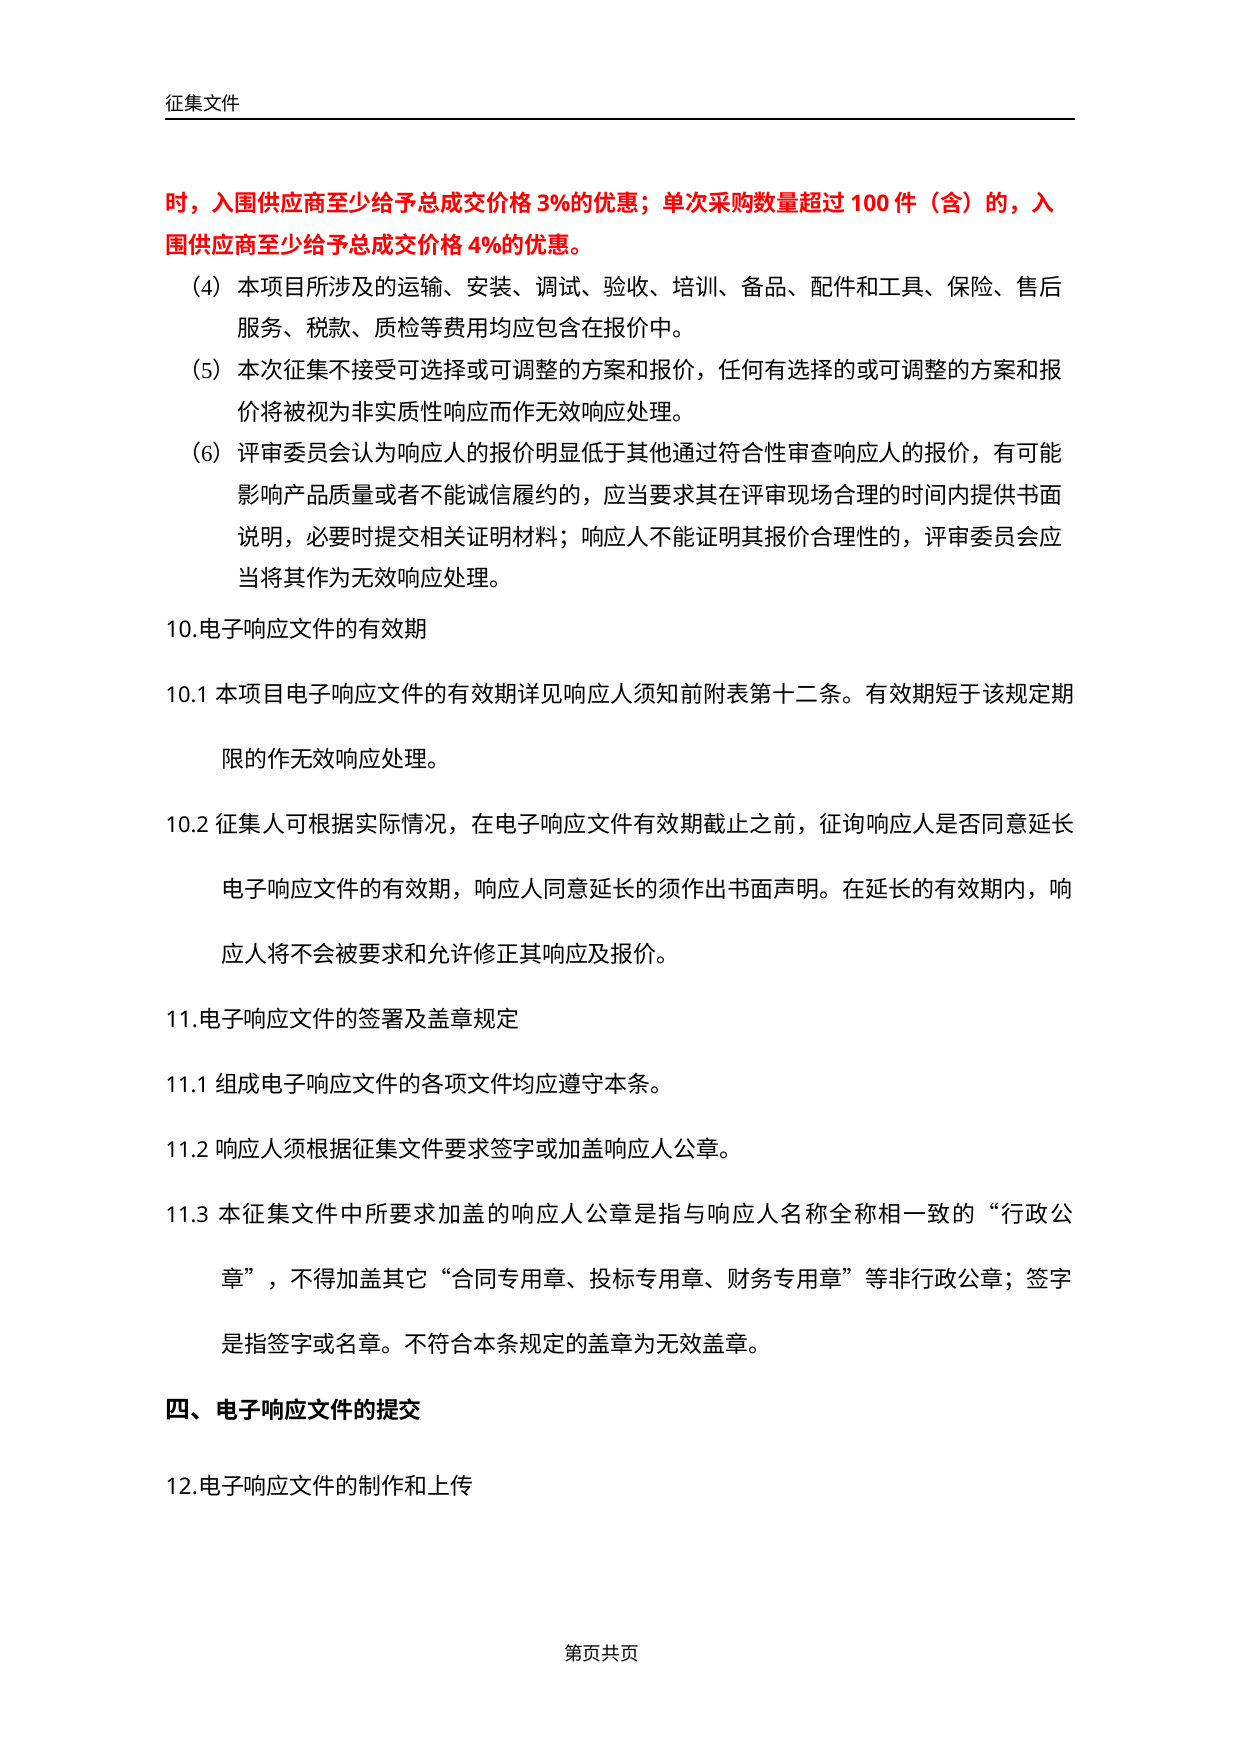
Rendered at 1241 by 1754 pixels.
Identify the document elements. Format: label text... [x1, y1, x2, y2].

subtitle 电子响应文件的提交 [165, 1375, 1075, 1440]
list 本次征集不接受可选择或可调整的方案和报价，任何有选择的或可调整的方案和报价将被视为非实质性响应而作无效响应处理。 [178, 345, 1075, 428]
list 本项目电子响应文件的有效期详见响应人须知前附表第十二条。有效期短于该规定期限的作无效响应处理。 [165, 660, 1075, 790]
list 评审委员会认为响应人的报价明显低于其他通过符合性审查响应人的报价，有可能影响产品质量或者不能诚信履约的，应当要求其在评审现场合理的时间内提供书面说明，必要时提交相关证明材料；响应人不能证明其报价合理性的，评审委员会应当将其作为无效响应处理。 [178, 428, 1075, 595]
list 电子响应文件的有效期 [165, 595, 1075, 660]
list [165, 178, 1075, 262]
list 电子响应文件的签署及盖章规定 [165, 985, 1075, 1050]
list 组成电子响应文件的各项文件均应遵守本条。 [165, 1050, 1075, 1115]
list 电子响应文件的制作和上传 [165, 1452, 1075, 1517]
list 征集人可根据实际情况，在电子响应文件有效期截止之前，征询响应人是否同意延长电子响应文件的有效期，响应人同意延长的须作出书面声明。在延长的有效期内，响应人将不会被要求和允许修正其响应及报价。 [165, 790, 1075, 985]
list 本项目所涉及的运输、安装、调试、验收、培训、备品、配件和工具、保险、售后服务、税款、质检等费用均应包含在报价中。 [178, 262, 1075, 345]
list 响应人须根据征集文件要求签字或加盖响应人公章。 [165, 1115, 1075, 1180]
list 本征集文件中所要求加盖的响应人公章是指与响应人名称全称相一致的“行政公章”，不得加盖其它“合同专用章、投标专用章、财务专用章”等非行政公章；签字是指签字或名章。不符合本条规定的盖章为无效盖章。 [165, 1180, 1075, 1375]
